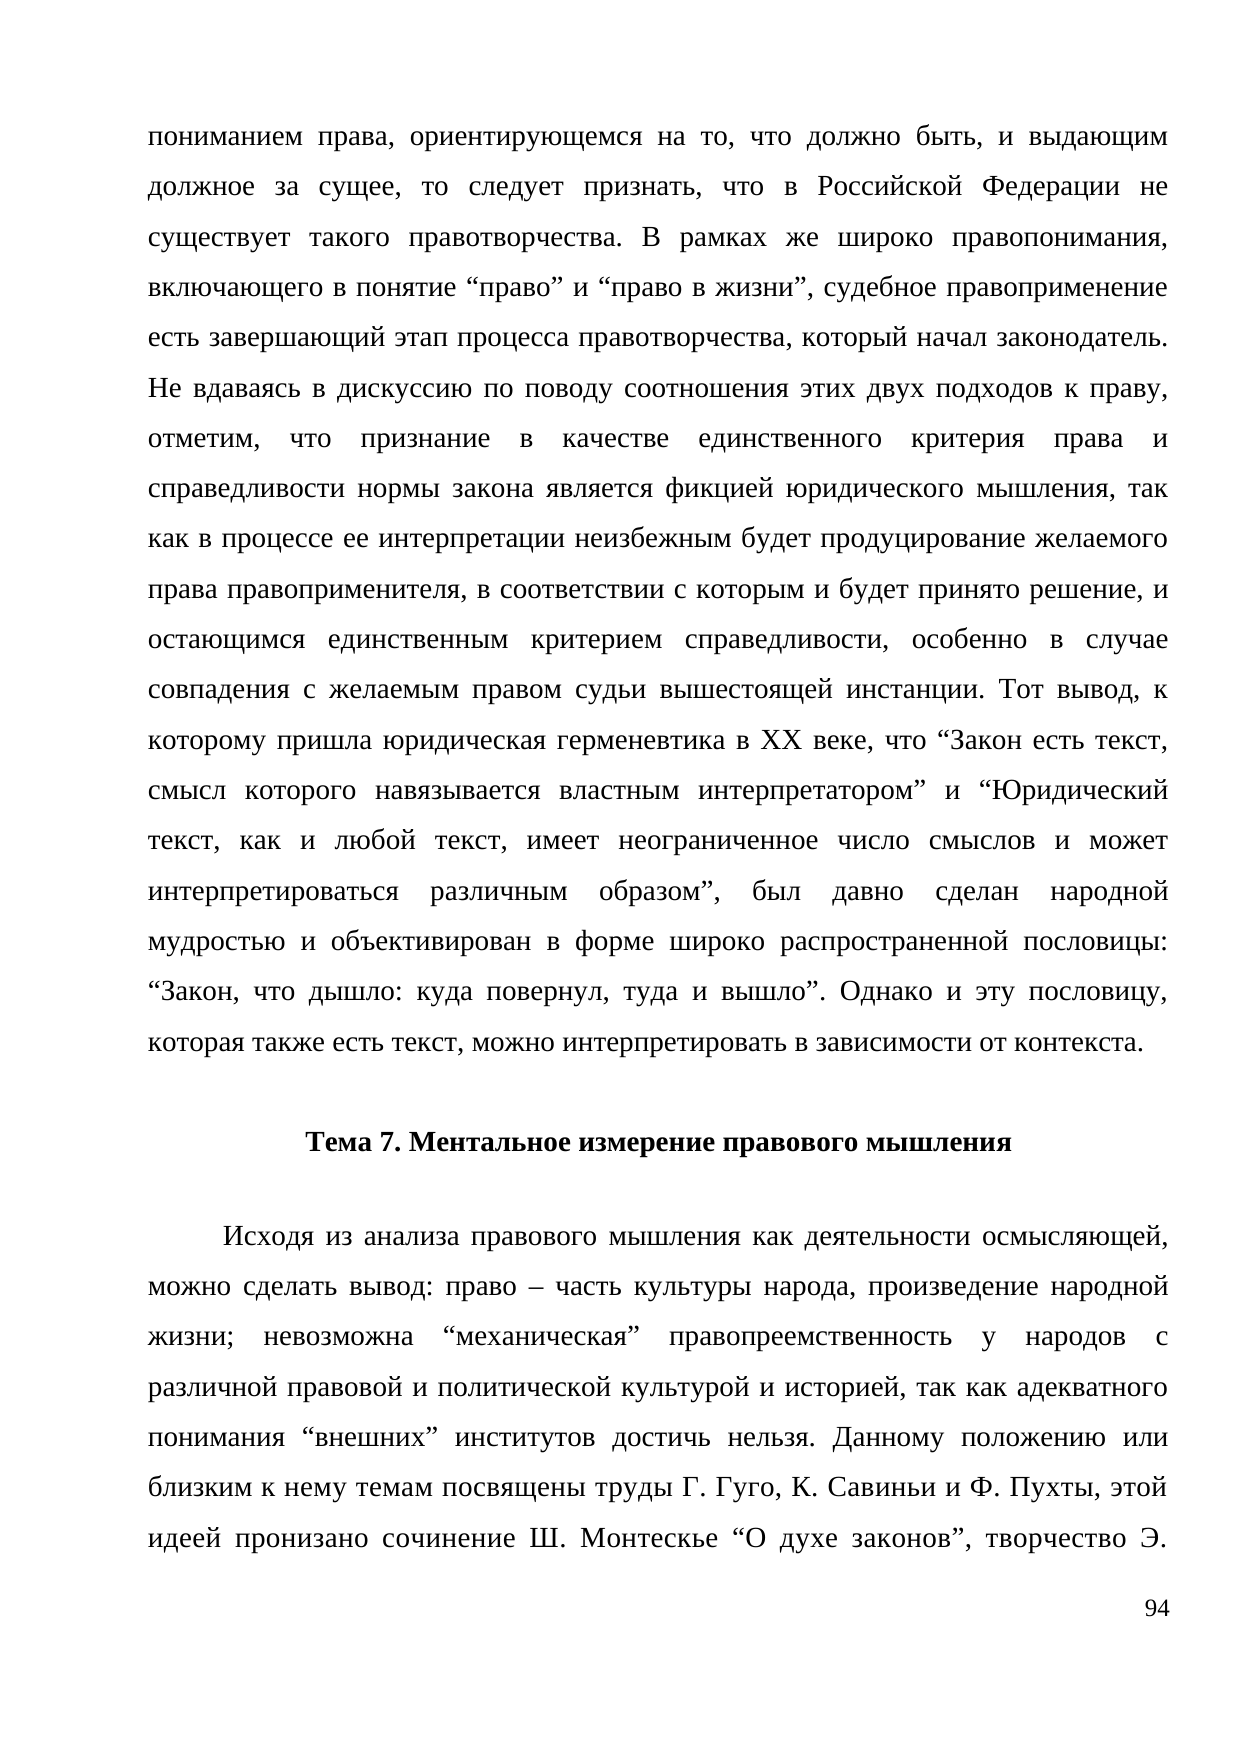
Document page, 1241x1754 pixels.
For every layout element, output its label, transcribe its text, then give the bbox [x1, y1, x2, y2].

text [148, 118, 1169, 1057]
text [148, 1218, 1169, 1553]
subtitle Тема 7. Ментальное измерение правового мышления [148, 1124, 1169, 1158]
